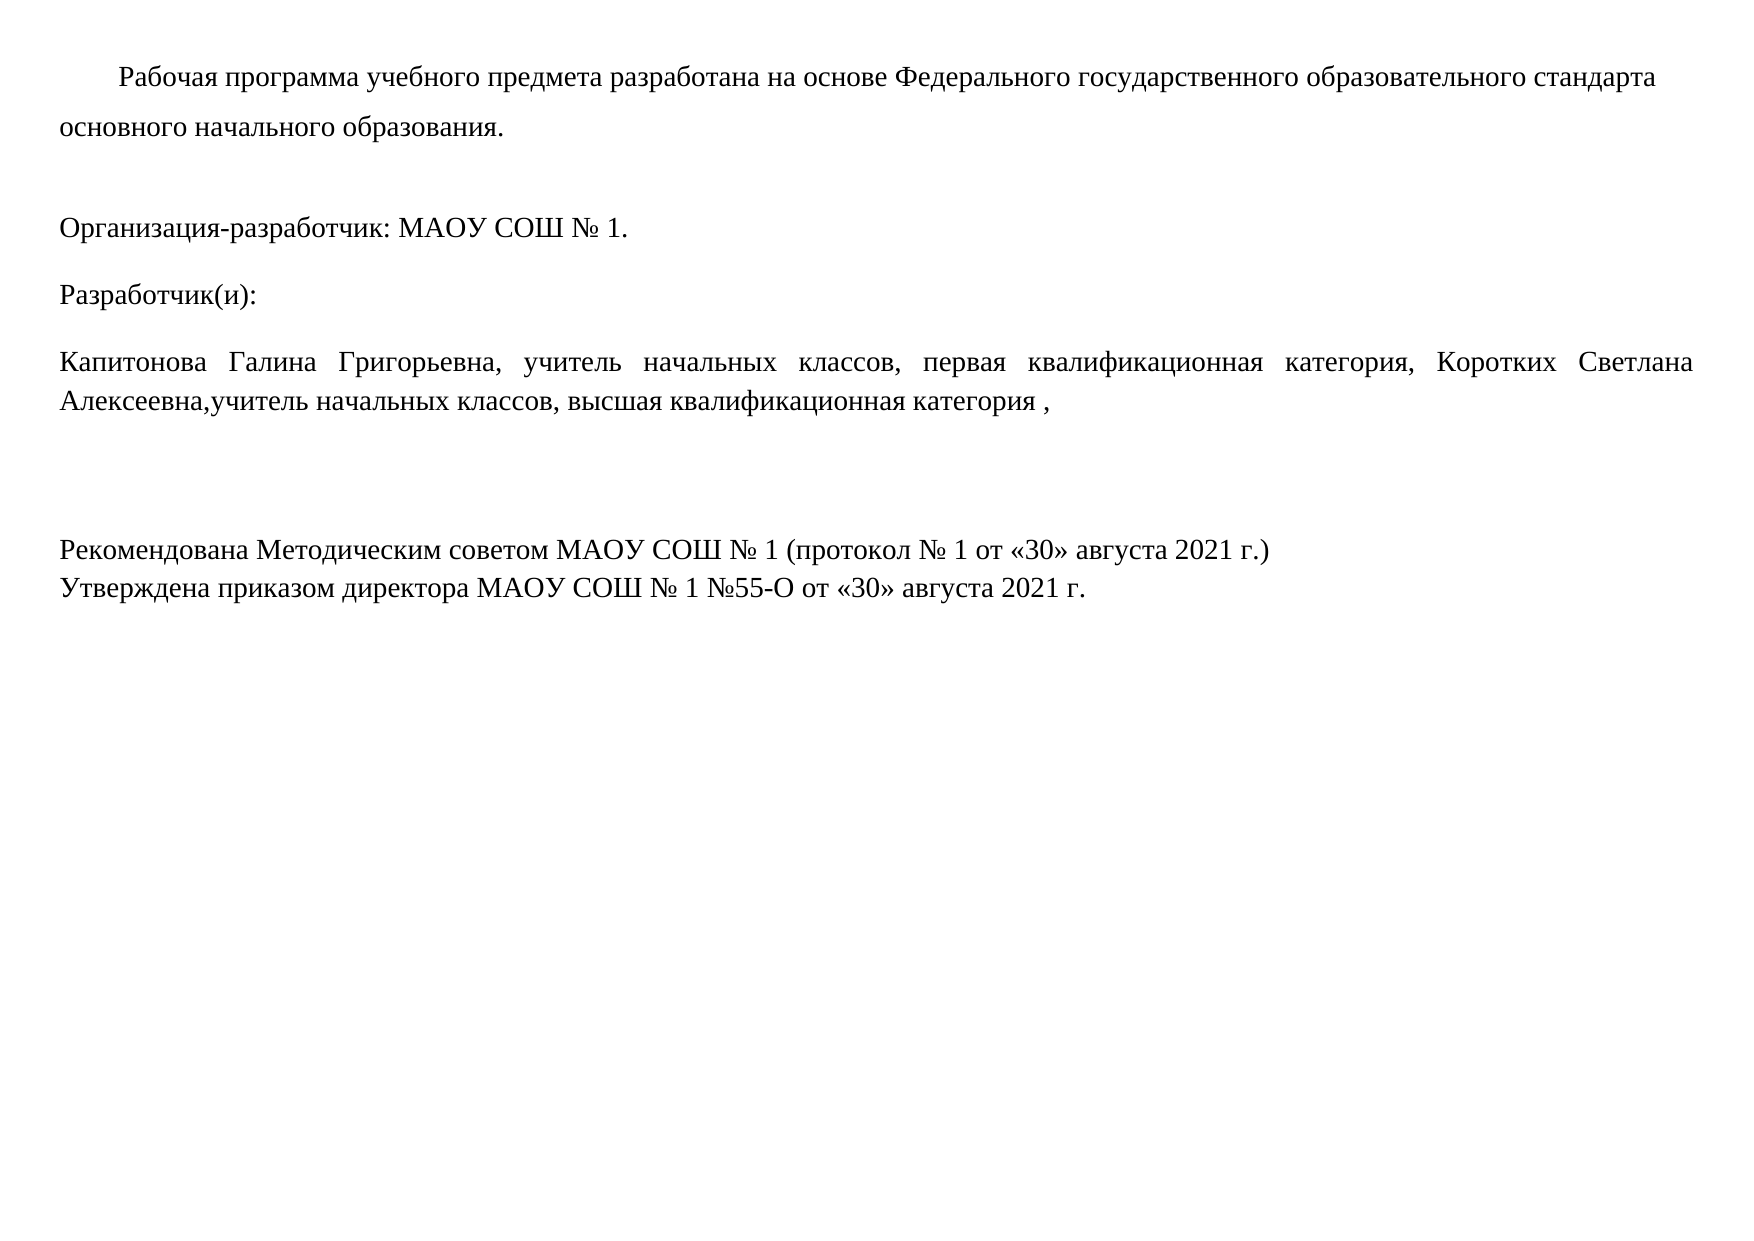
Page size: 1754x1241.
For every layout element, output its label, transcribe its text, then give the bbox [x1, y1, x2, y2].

text Рекомендована Методическим советом МАОУ СОШ № 1 (протокол № 1 от «30» августа 2021 г.) [59, 532, 1695, 565]
text Рабочая программа учебного предмета разработана на основе Федерального государственного образовательного стандарта основного начального образования. [59, 59, 1695, 143]
text Организация-разработчик: МАОУ СОШ № 1. [59, 210, 1695, 243]
text Утверждена приказом директора МАОУ СОШ № 1 №55-О от «30» августа 2021 г. [59, 570, 1695, 604]
text Разработчик(и): [59, 277, 1695, 311]
text Капитонова Галина Григорьевна, учитель начальных классов, первая квалификационная категория, Коротких Светлана Алексеевна,учитель начальных классов, высшая квалификационная категория , [59, 344, 1695, 416]
